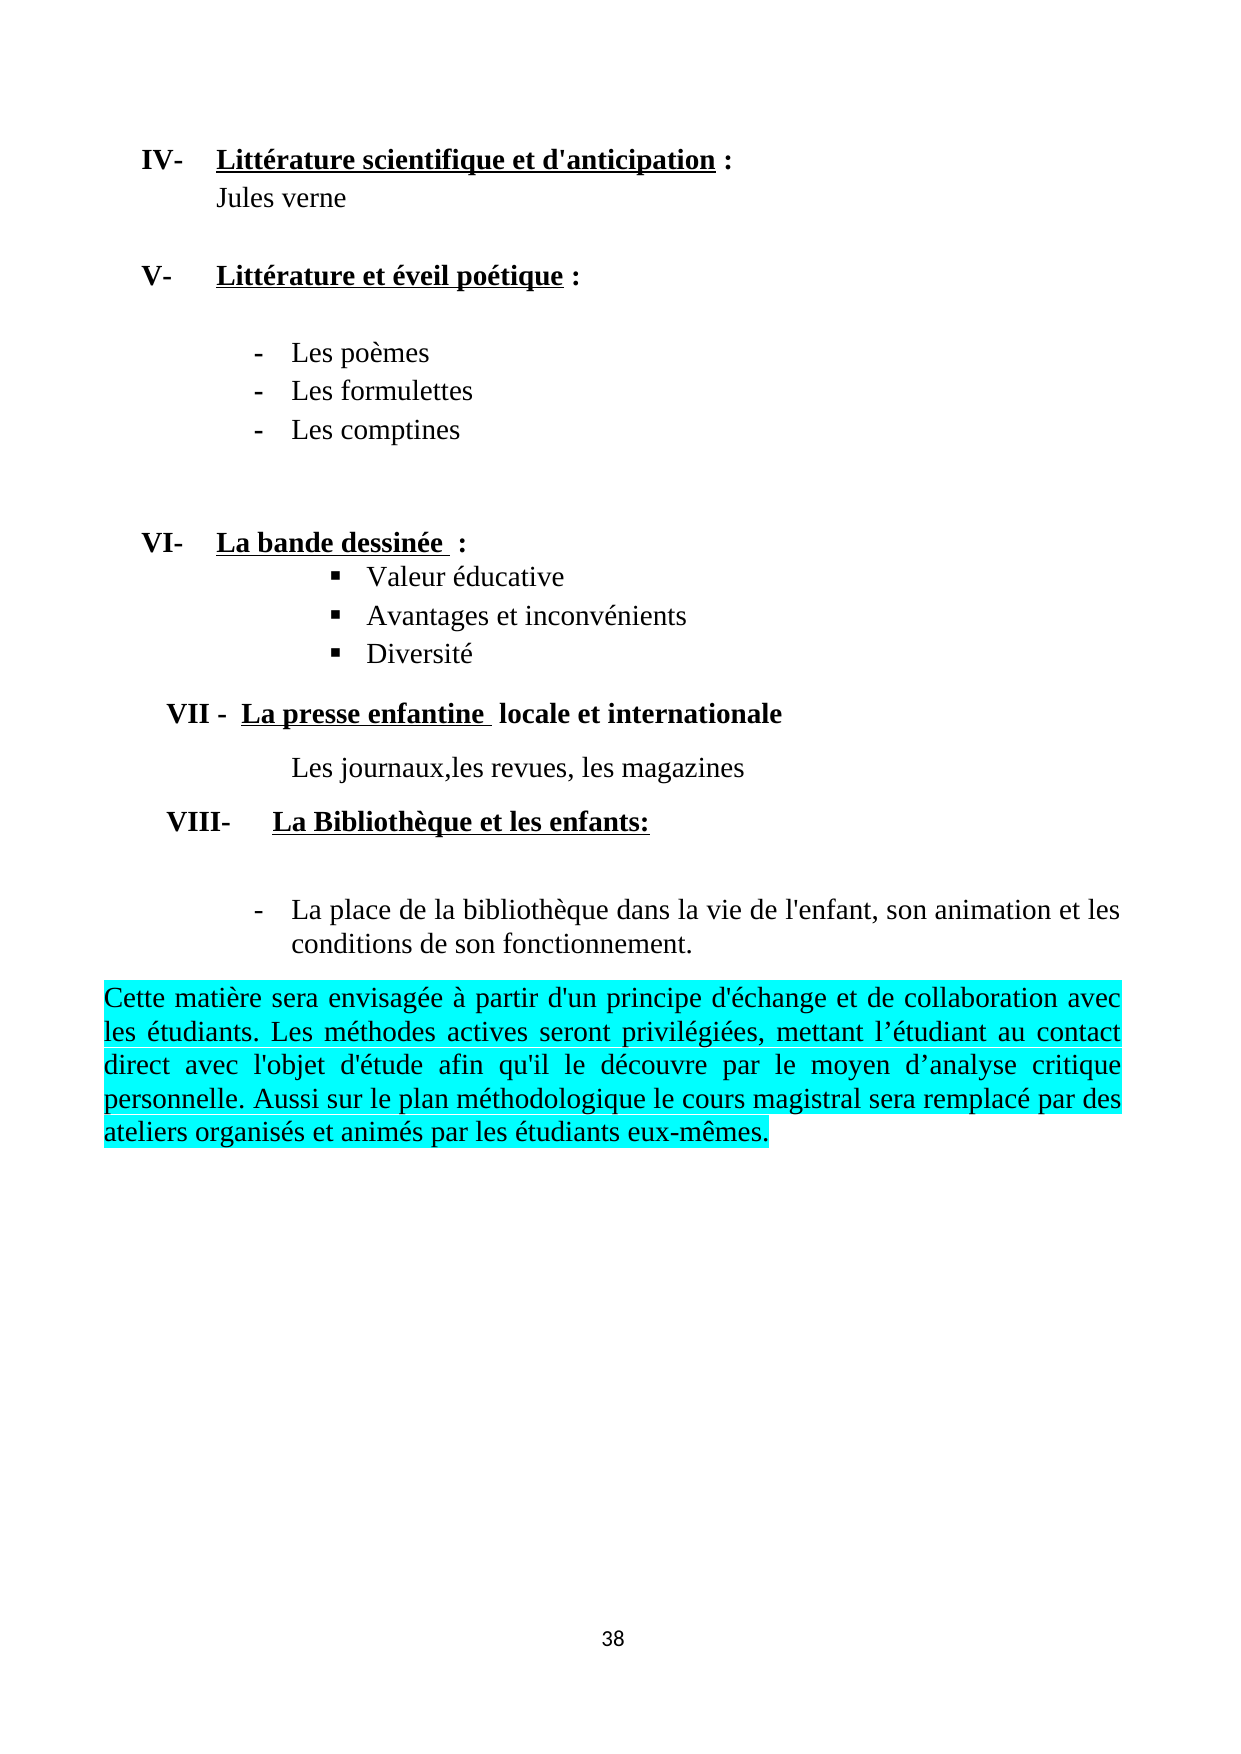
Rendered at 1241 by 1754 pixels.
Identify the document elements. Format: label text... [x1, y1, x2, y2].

text Cette matière sera envisagée à partir d'un principe d'échange et de collaboration avec les étudiants. Les méthodes actives seront privilégiées, mettant l’étudiant au contact direct avec l'objet d'étude afin qu'il le découvre par le moyen d’analyse critique personnelle. Aussi sur le plan méthodologique le cours magistral sera remplacé par des ateliers organisés et animés par les étudiants eux-mêmes. [103, 980, 1122, 1148]
list Les poèmes [253, 335, 1122, 368]
list Littérature scientifique et d'anticipation : [141, 142, 1122, 176]
list Littérature et éveil poétique : [141, 258, 1122, 291]
list Valeur éducative [328, 559, 1122, 593]
list Les comptines [253, 412, 1122, 445]
list Les journaux,les revues, les magazines [291, 750, 1122, 784]
list Les formulettes [253, 373, 1122, 407]
list Jules verne [216, 181, 1122, 214]
list Avantages et inconvénients [328, 598, 1122, 631]
list La place de la bibliothèque dans la vie de l'enfant, son animation et les conditions de son fonctionnement. [253, 892, 1122, 959]
list La bande dessinée : [141, 526, 1122, 559]
text VII - La presse enfantine locale et internationale [166, 696, 1122, 729]
list Diversité [328, 636, 1122, 670]
list La Bibliothèque et les enfants: [166, 804, 1122, 838]
